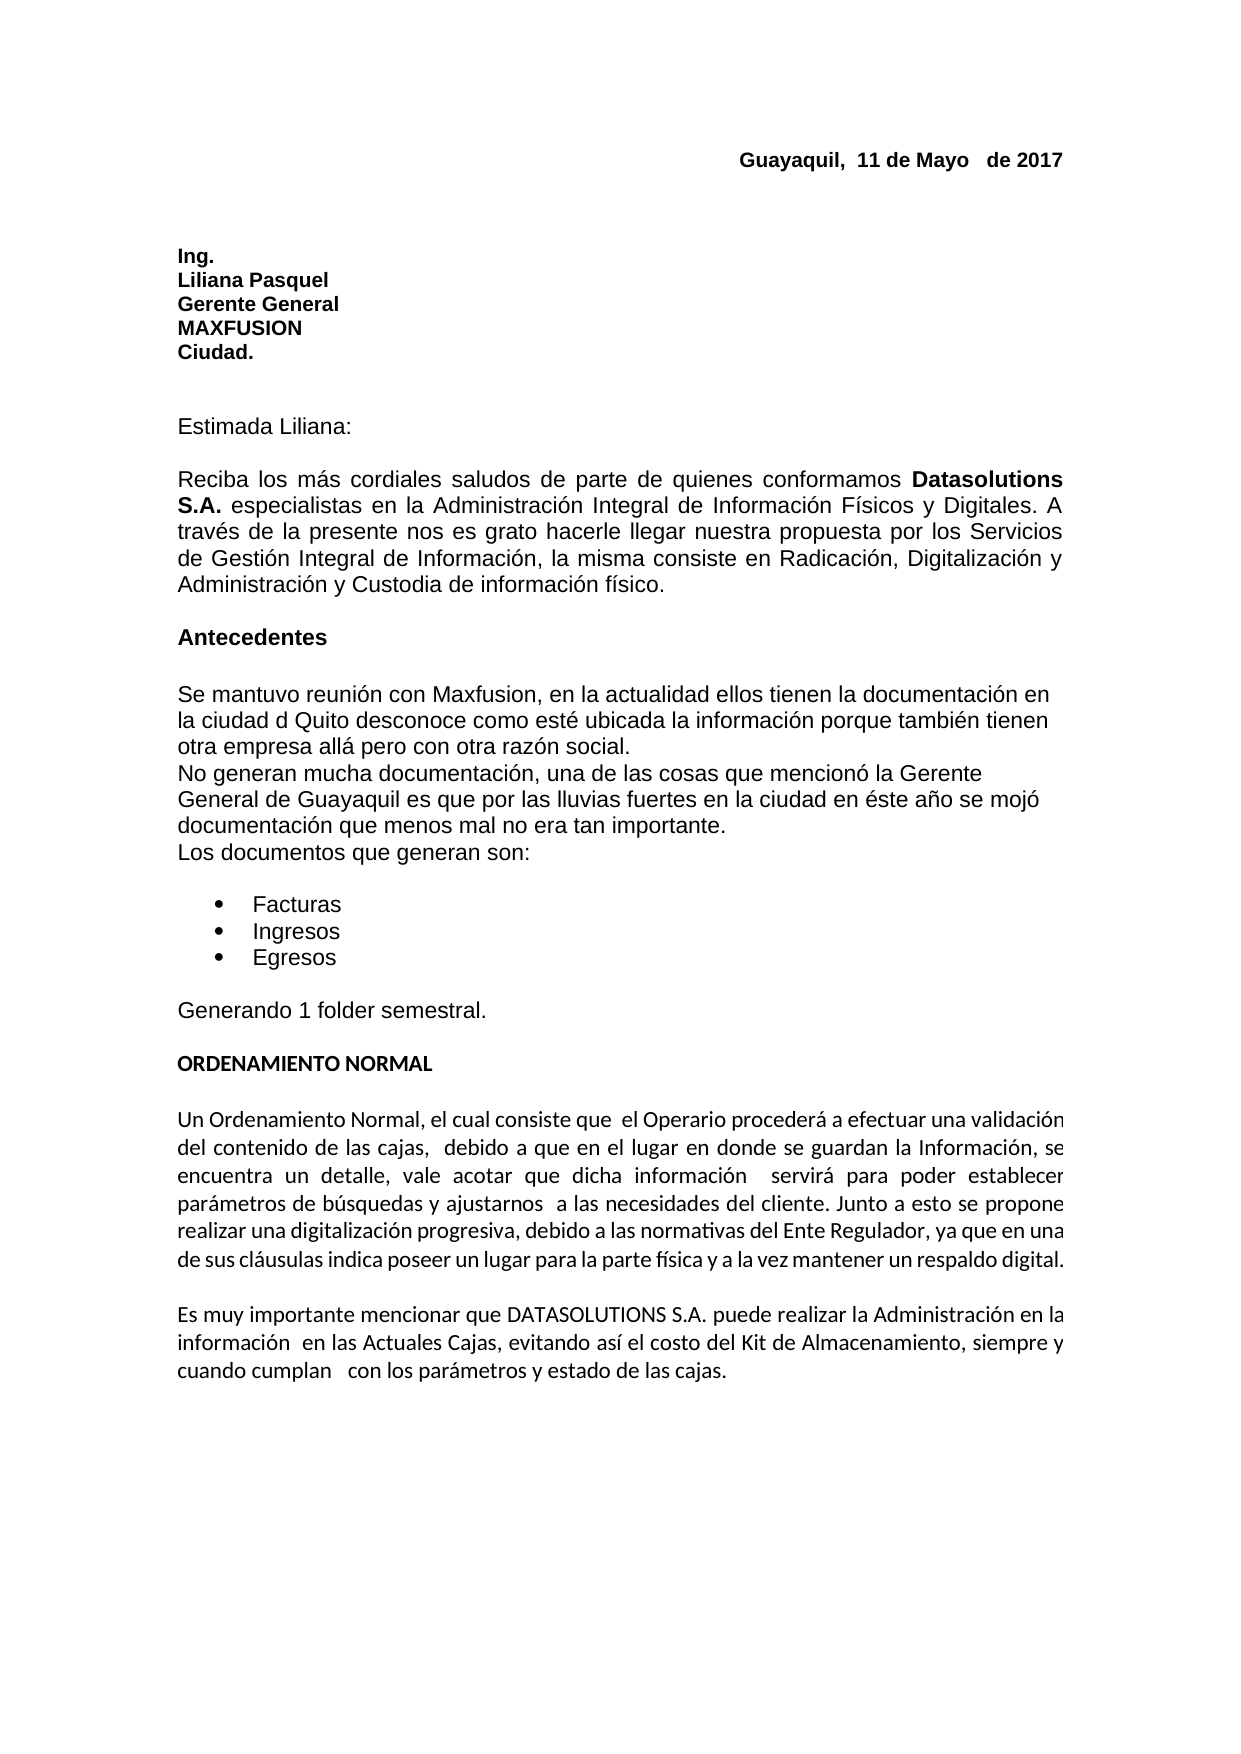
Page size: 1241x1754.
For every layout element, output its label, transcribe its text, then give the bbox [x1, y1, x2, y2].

text Estimada Liliana: [177, 413, 1063, 439]
text Gerente General [177, 292, 1063, 316]
text Generando 1 folder semestral. [177, 997, 1063, 1023]
list Egresos [215, 944, 1063, 971]
text Se mantuvo reunión con Maxfusion, en la actualidad ellos tienen la documentación en la ciudad d Quito desconoce como esté ubicada la información porque también tienen otra empresa allá pero con otra razón social. [177, 681, 1063, 760]
text MAXFUSION [177, 316, 1063, 340]
list Ingresos [215, 918, 1063, 944]
text Guayaquil, 11 de Mayo de 2017 [177, 148, 1063, 172]
text Los documentos que generan son: [177, 839, 1063, 865]
text Reciba los más cordiales saludos de parte de quienes conformamos Datasolutions S.A. especialistas en la Administración Integral de Información Físicos y Digitales. A través de la presente nos es grato hacerle llegar nuestra propuesta por los Servicios de Gestión Integral de Información, la misma consiste en Radicación, Digitalización y Administración y Custodia de información físico. [177, 466, 1063, 597]
text Ciudad. [177, 340, 1063, 364]
list Facturas [215, 891, 1063, 918]
text Ing. [177, 244, 1063, 268]
text Antecedentes [177, 624, 1063, 650]
text Liliana Pasquel [177, 268, 1063, 292]
text No generan mucha documentación, una de las cosas que mencionó la Gerente General de Guayaquil es que por las lluvias fuertes en la ciudad en éste año se mojó documentación que menos mal no era tan importante. [177, 760, 1063, 839]
